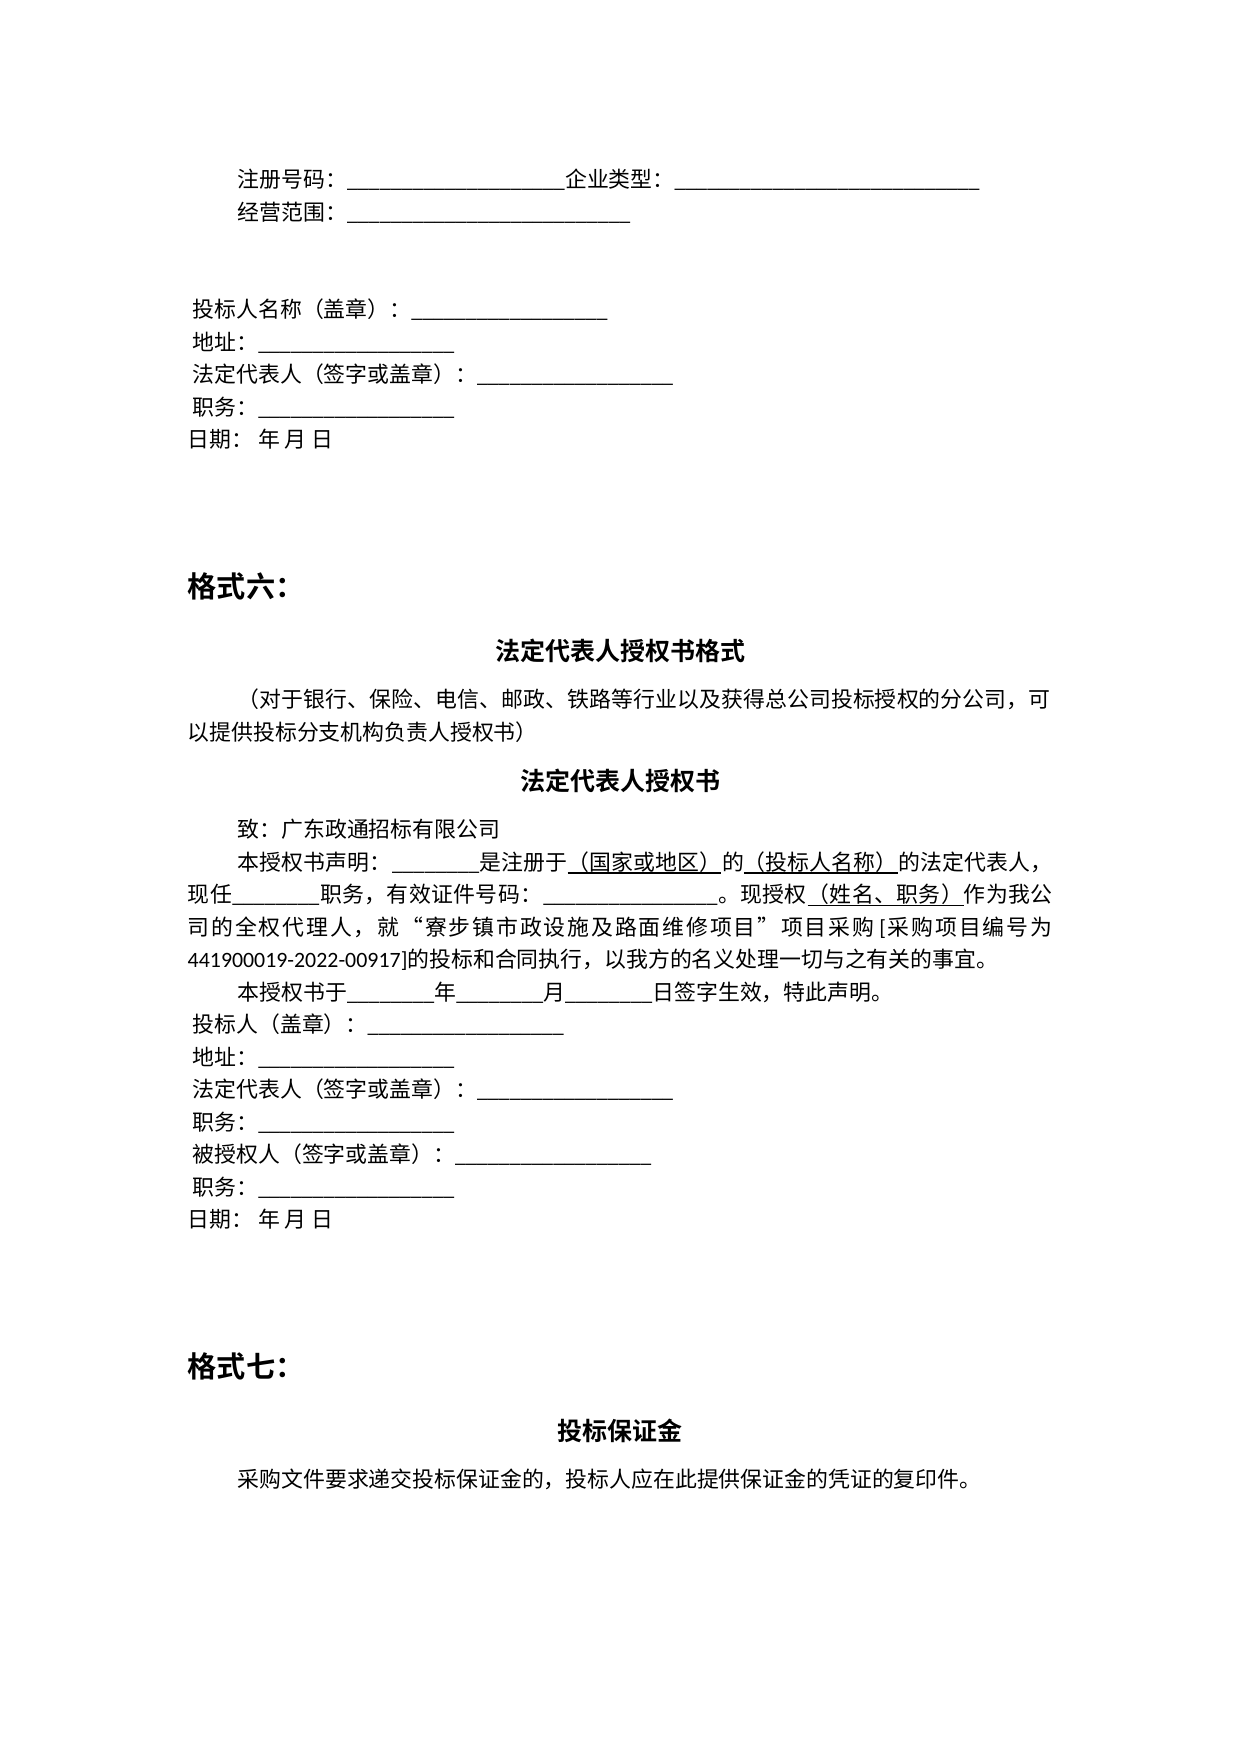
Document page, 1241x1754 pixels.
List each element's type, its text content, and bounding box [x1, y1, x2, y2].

text 职务：__________________ [187, 1104, 1053, 1137]
text 投标人（盖章）：__________________ [187, 1007, 1053, 1039]
text 经营范围：__________________________ [187, 194, 1053, 227]
text 职务：__________________ [187, 1169, 1053, 1202]
text 日期： 年 月 日 [187, 422, 1053, 454]
text 投标保证金 [187, 1397, 1053, 1462]
text 采购文件要求递交投标保证金的，投标人应在此提供保证金的凭证的复印件。 [187, 1462, 1053, 1494]
text 格式七： [187, 1332, 1053, 1397]
text 法定代表人（签字或盖章）：__________________ [187, 357, 1053, 389]
text 本授权书声明：________是注册于（国家或地区）的（投标人名称）的法定代表人，现任________职务，有效证件号码：________________。现授权（姓名、职务）作为我公司的全权代理人，就“寮步镇市政设施及路面维修项目”项目采购[采购项目编号为441900019-2022-00917]的投标和合同执行，以我方的名义处理一切与之有关的事宜。 [187, 844, 1053, 974]
text 地址：__________________ [187, 1039, 1053, 1072]
text 法定代表人授权书格式 [187, 617, 1053, 682]
text 投标人名称（盖章）：__________________ [187, 292, 1053, 324]
text 地址：__________________ [187, 324, 1053, 357]
text 职务：__________________ [187, 389, 1053, 422]
text 被授权人（签字或盖章）：__________________ [187, 1137, 1053, 1169]
text 格式六： [187, 552, 1053, 617]
text 致：广东政通招标有限公司 [187, 812, 1053, 844]
text 本授权书于________年________月________日签字生效，特此声明。 [187, 974, 1053, 1007]
text 法定代表人（签字或盖章）：__________________ [187, 1072, 1053, 1104]
text 注册号码：____________________企业类型：____________________________ [187, 162, 1053, 194]
text （对于银行、保险、电信、邮政、铁路等行业以及获得总公司投标授权的分公司，可以提供投标分支机构负责人授权书） [187, 682, 1053, 747]
text 法定代表人授权书 [187, 747, 1053, 812]
text 日期： 年 月 日 [187, 1202, 1053, 1234]
